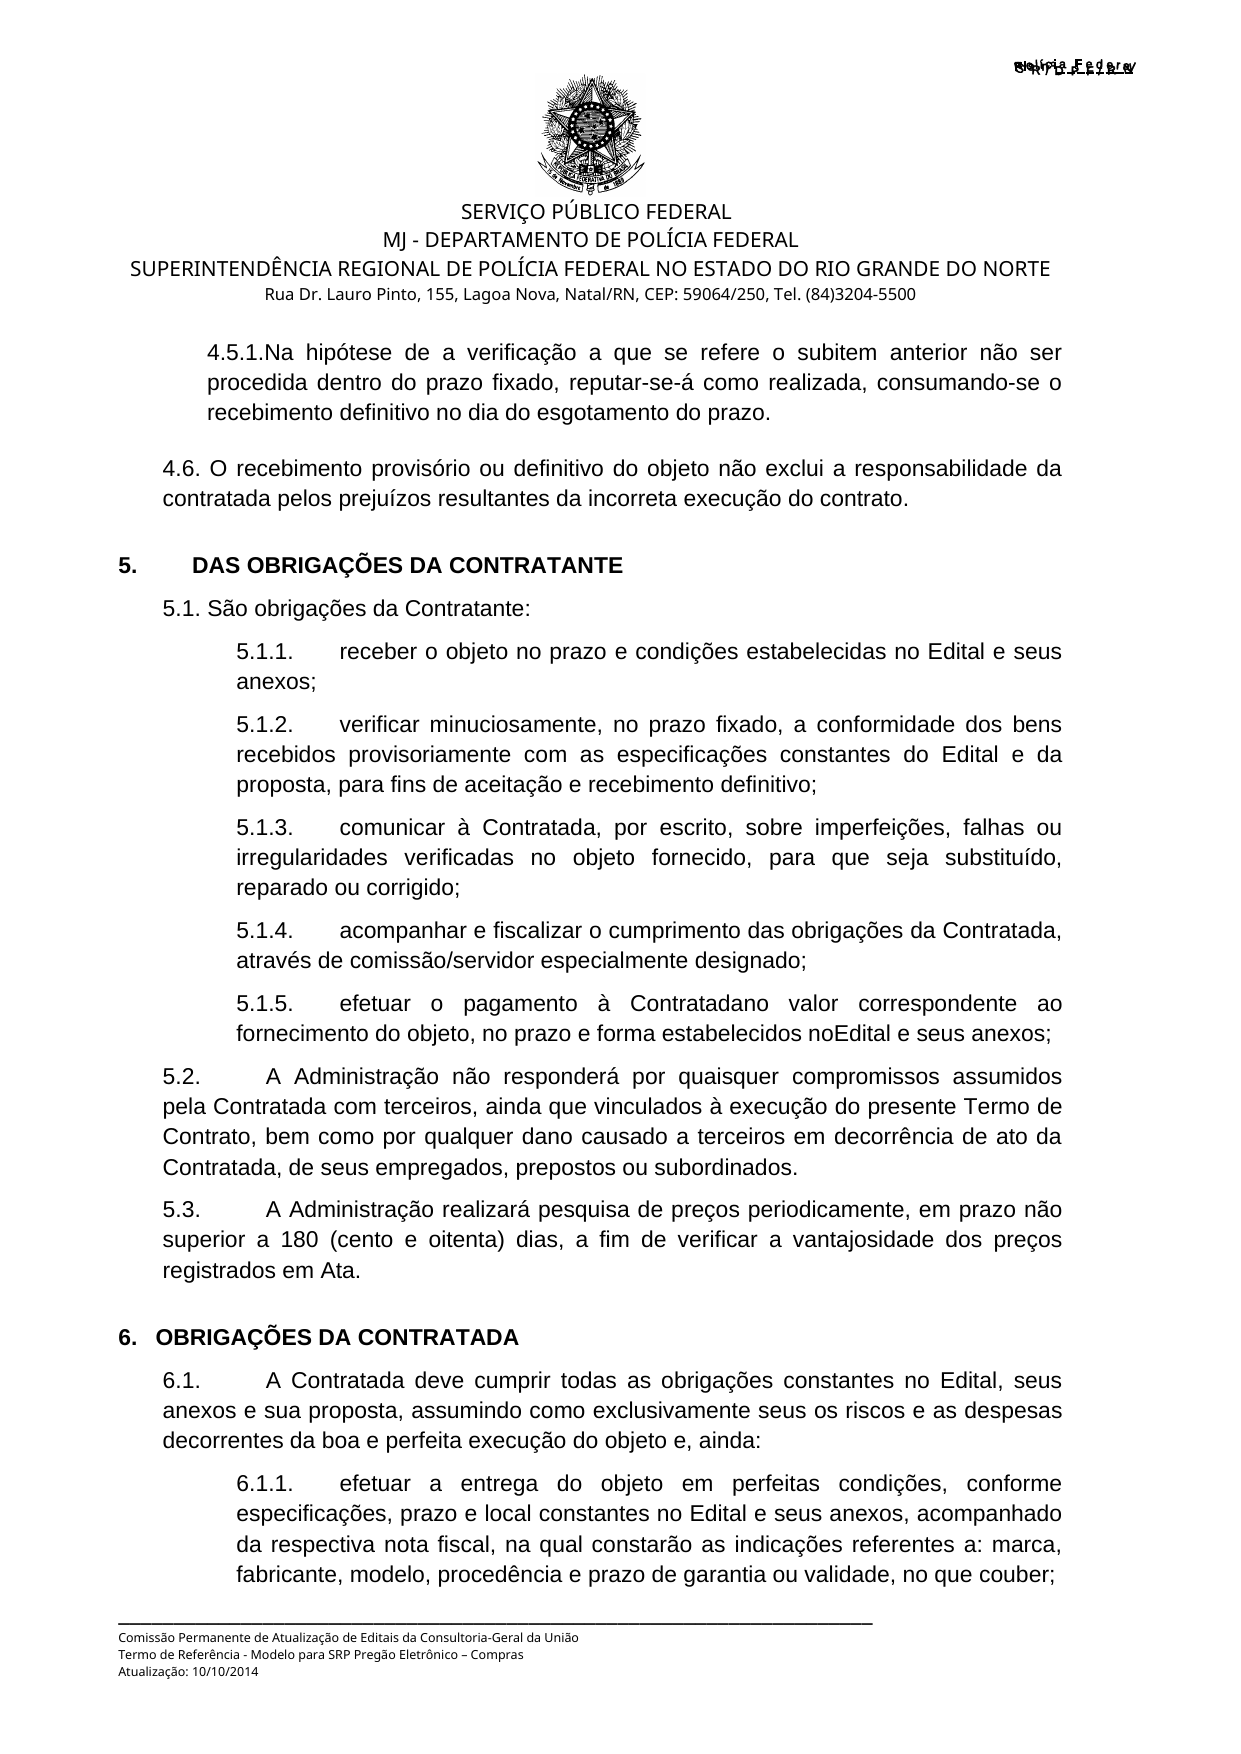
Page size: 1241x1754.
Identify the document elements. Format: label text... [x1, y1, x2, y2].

list A Administração não responderá por quaisquer compromissos assumidos pela Contratada com terceiros, ainda que vinculados à execução do presente Termo de Contrato, bem como por qualquer dano causado a terceiros em decorrência de ato da Contratada, de seus empregados, prepostos ou subordinados. [162, 1063, 1063, 1180]
list efetuar o pagamento à Contratadano valor correspondente ao fornecimento do objeto, no prazo e forma estabelecidos noEdital e seus anexos; [236, 990, 1063, 1047]
picture [535, 73, 646, 197]
list OBRIGAÇÕES DA CONTRATADA [118, 1324, 1065, 1351]
text 5.1. São obrigações da Contratante: [162, 595, 1063, 622]
list efetuar a entrega do objeto em perfeitas condições, conforme especificações, prazo e local constantes no Edital e seus anexos, acompanhado da respectiva nota fiscal, na qual constarão as indicações referentes a: marca, fabricante, modelo, procedência e prazo de garantia ou validade, no que couber; [236, 1470, 1063, 1587]
text 4.5.1.Na hipótese de a verificação a que se refere o subitem anterior não ser procedida dentro do prazo fixado, reputar-se-á como realizada, consumando-se o recebimento definitivo no dia do esgotamento do prazo. [207, 339, 1063, 426]
text 4.6. O recebimento provisório ou definitivo do objeto não exclui a responsabilidade da contratada pelos prejuízos resultantes da incorreta execução do contrato. [162, 454, 1063, 511]
list acompanhar e fiscalizar o cumprimento das obrigações da Contratada, através de comissão/servidor especialmente designado; [236, 917, 1063, 974]
list A Contratada deve cumprir todas as obrigações constantes no Edital, seus anexos e sua proposta, assumindo como exclusivamente seus os riscos e as despesas decorrentes da boa e perfeita execução do objeto e, ainda: [162, 1367, 1063, 1454]
list DAS OBRIGAÇÕES DA CONTRATANTE [118, 552, 1063, 579]
list comunicar à Contratada, por escrito, sobre imperfeições, falhas ou irregularidades verificadas no objeto fornecido, para que seja substituído, reparado ou corrigido; [236, 814, 1063, 901]
list receber o objeto no prazo e condições estabelecidas no Edital e seus anexos; [236, 638, 1063, 694]
list A Administração realizará pesquisa de preços periodicamente, em prazo não superior a 180 (cento e oitenta) dias, a fim de verificar a vantajosidade dos preços registrados em Ata. [162, 1196, 1063, 1283]
list verificar minuciosamente, no prazo fixado, a conformidade dos bens recebidos provisoriamente com as especificações constantes do Edital e da proposta, para fins de aceitação e recebimento definitivo; [236, 711, 1063, 798]
